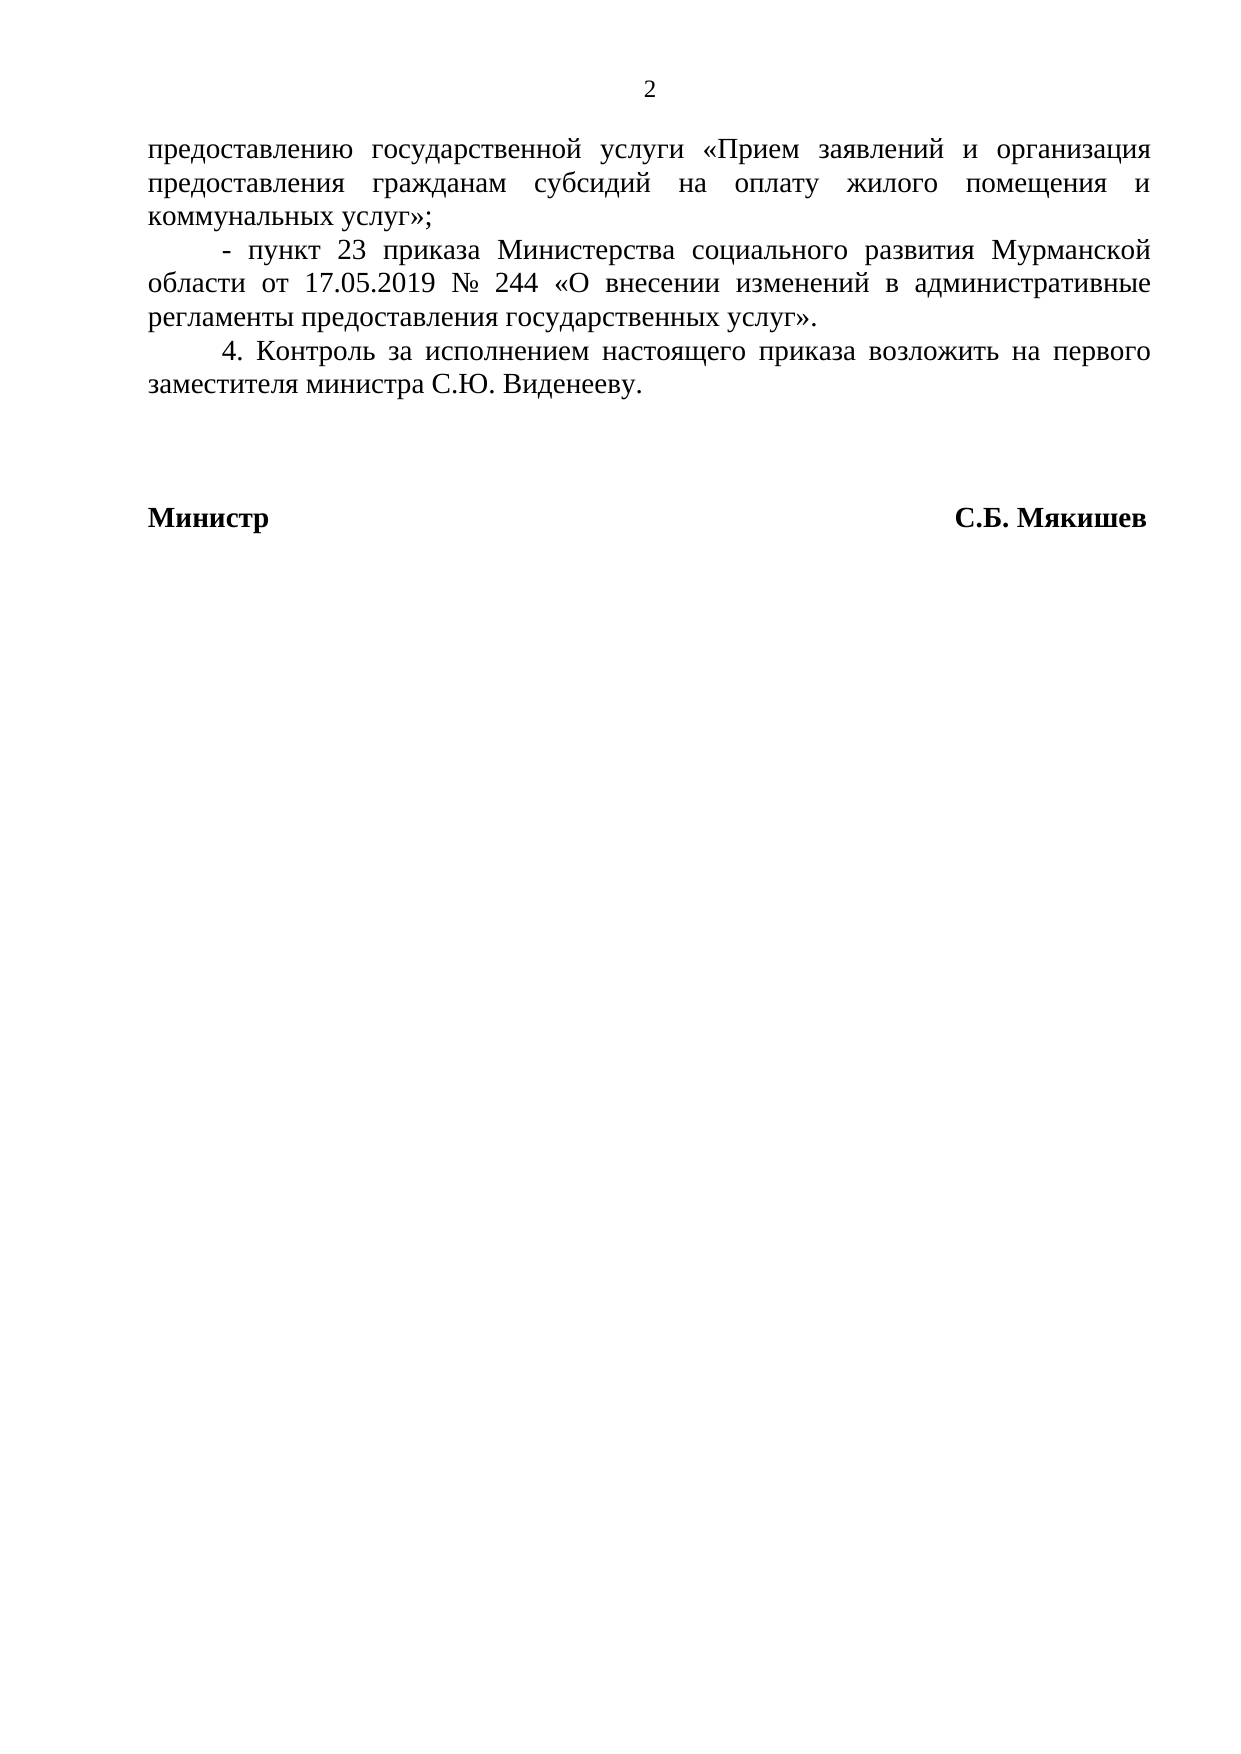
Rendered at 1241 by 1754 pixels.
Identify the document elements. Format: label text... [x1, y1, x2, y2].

text - пункт 23 приказа Министерства социального развития Мурманской области от 17.05.2019 № 244 «О внесении изменений в административные регламенты предоставления государственных услуг». [148, 232, 1152, 333]
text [148, 131, 1152, 232]
text 4. Контроль за исполнением настоящего приказа возложить на первого заместителя министра С.Ю. Виденееву. [148, 333, 1152, 400]
text Министр С.Б. Мякишев [148, 500, 1152, 534]
